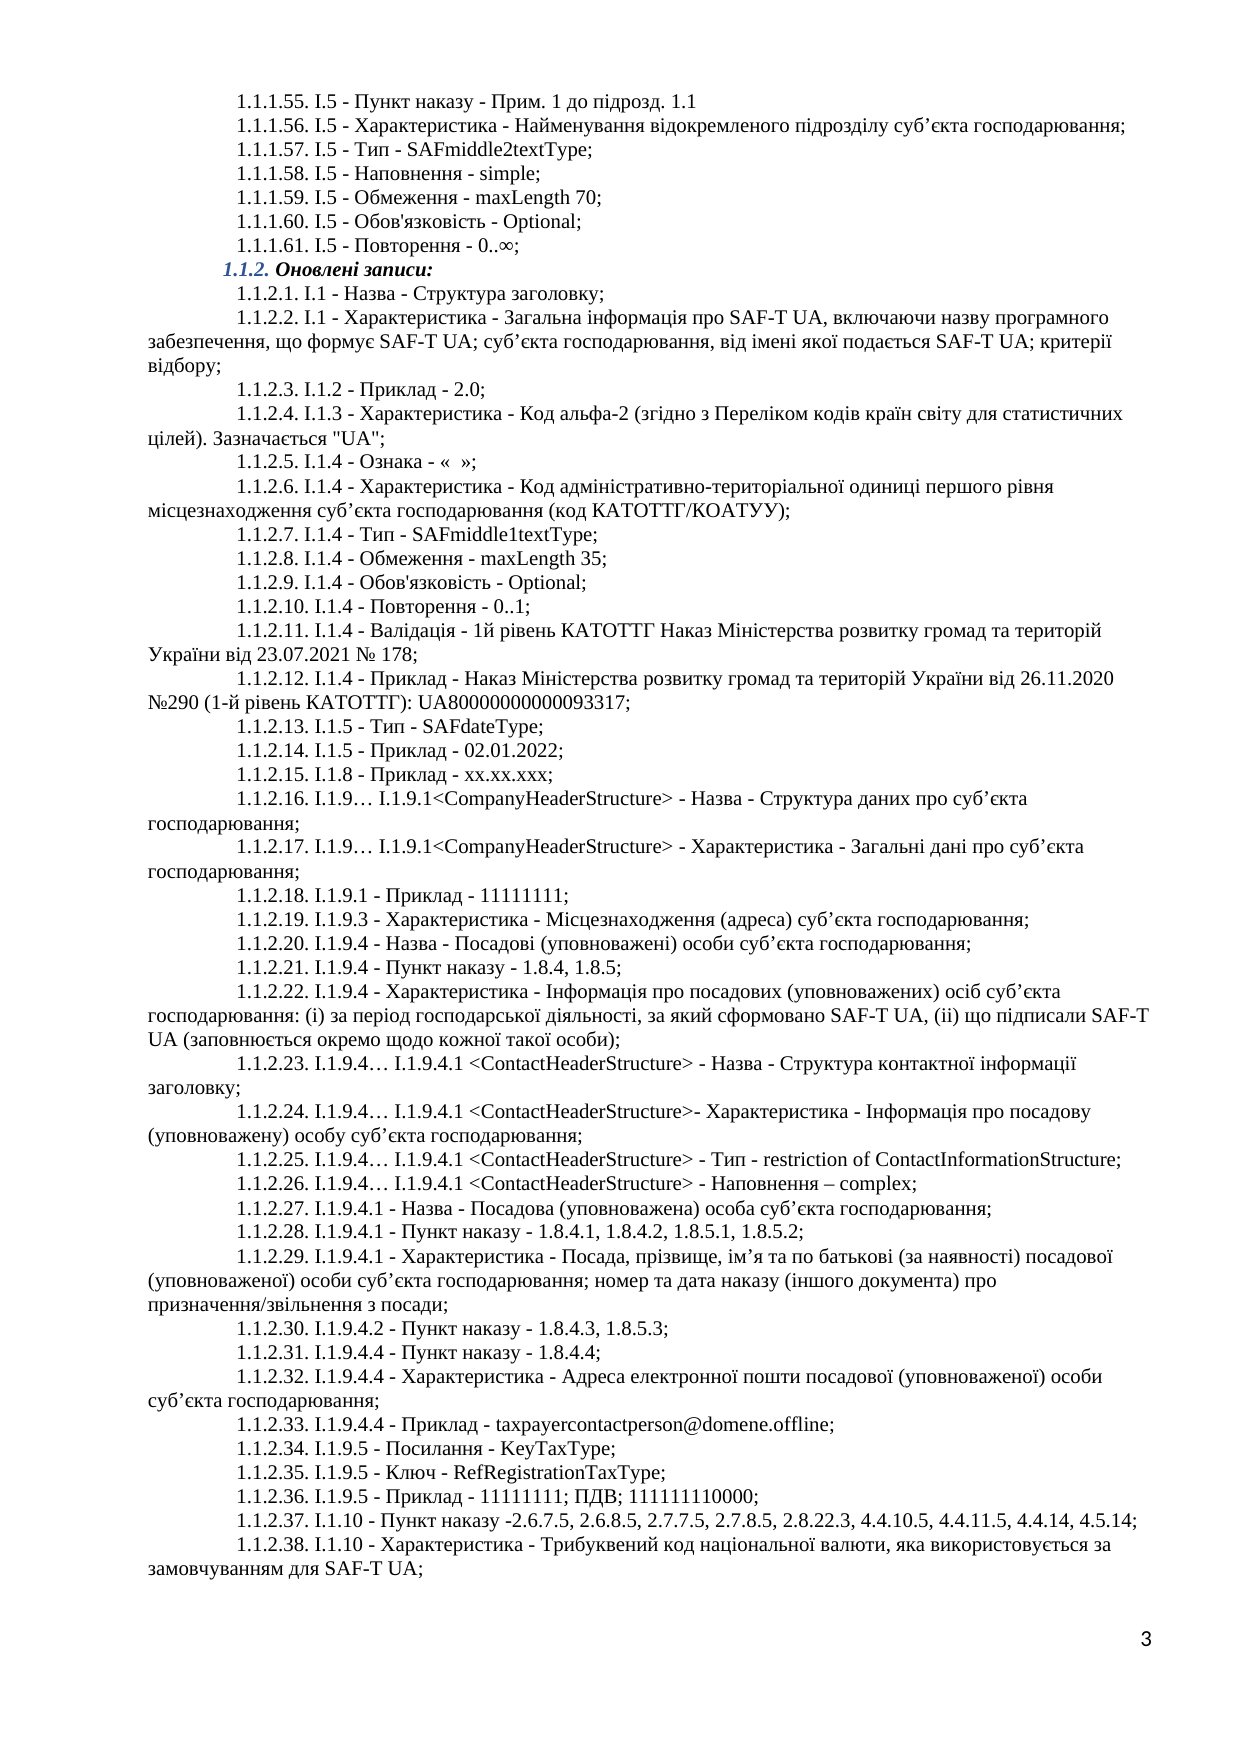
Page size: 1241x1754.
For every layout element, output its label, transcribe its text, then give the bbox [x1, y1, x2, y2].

list I.1.9.4… I.1.9.4.1 <ContactHeaderStructure>- Характеристика - Інформація про посадову (уповноважену) особу суб’єкта господарювання; [148, 1099, 1152, 1147]
list I.5 - Характеристика - Найменування відокремленого підрозділу суб’єкта господарювання; [148, 113, 1152, 137]
list I.1.9… I.1.9.1<CompanyHeaderStructure> - Назва - Структура даних про суб’єкта господарювання; [148, 786, 1152, 834]
list I.1.2 - Приклад - 2.0; [148, 377, 1152, 401]
list I.1.9.5 - Посилання - KeyTaxType; [148, 1436, 1152, 1460]
list I.1.9.1 - Приклад - 11111111; [148, 883, 1152, 907]
list I.1.9.4… I.1.9.4.1 <ContactHeaderStructure> - Тип - restriction of ContactInformationStructure; [148, 1147, 1152, 1171]
list I.1.9.4… I.1.9.4.1 <ContactHeaderStructure> - Назва - Структура контактної інформації заголовку; [148, 1051, 1152, 1099]
list I.1.3 - Характеристика - Код альфа-2 (згідно з Переліком кодів країн світу для статистичних цілей). Зазначається "UA"; [148, 401, 1152, 449]
list I.1.4 - Обов'язковість - Optional; [148, 570, 1152, 594]
list I.1.5 - Приклад - 02.01.2022; [148, 738, 1152, 762]
list I.1.10 - Характеристика - Трибуквений код національної валюти, яка використовується за замовчуванням для SAF-T UA; [148, 1532, 1152, 1580]
list I.5 - Повторення - 0..∞; [148, 233, 1152, 257]
list I.1.9.4.1 - Характеристика - Посада, прізвище, ім’я та по батькові (за наявності) посадової (уповноваженої) особи суб’єкта господарювання; номер та дата наказу (іншого документа) про призначення/звільнення з посади; [148, 1243, 1152, 1316]
list I.1.9.4.4 - Приклад - taxpayercontactperson@domene.offline; [148, 1412, 1152, 1436]
list I.1.9.4 - Пункт наказу - 1.8.4, 1.8.5; [148, 955, 1152, 979]
list I.1.4 - Приклад - Наказ Міністерства розвитку громад та територій України від 26.11.2020 №290 (1-й рівень КАТОТТГ): UA80000000000093317; [148, 666, 1152, 714]
list I.1.4 - Характеристика - Код адміністративно-територіальної одиниці першого рівня місцезнаходження суб’єкта господарювання (код КАТОТТГ/КОАТУУ); [148, 473, 1152, 522]
list I.1.9… I.1.9.1<CompanyHeaderStructure> - Характеристика - Загальні дані про суб’єкта господарювання; [148, 834, 1152, 883]
list I.5 - Наповнення - simple; [148, 161, 1152, 185]
list I.1.5 - Тип - SAFdateType; [148, 714, 1152, 738]
list I.1.9.4.1 - Назва - Посадова (уповноважена) особа суб’єкта господарювання; [148, 1195, 1152, 1219]
list I.1 - Характеристика - Загальна інформація про SAF-T UA, включаючи назву програмного забезпечення, що формує SAF-T UA; суб’єкта господарювання, від імені якої подається SAF-T UA; критерії відбору; [148, 305, 1152, 377]
list I.1.9.3 - Характеристика - Місцезнаходження (адреса) суб’єкта господарювання; [148, 907, 1152, 931]
list I.1 - Назва - Структура заголовку; [148, 281, 1152, 305]
list I.1.10 - Пункт наказу -2.6.7.5, 2.6.8.5, 2.7.7.5, 2.7.8.5, 2.8.22.3, 4.4.10.5, 4.4.11.5, 4.4.14, 4.5.14; [148, 1508, 1152, 1532]
list I.1.4 - Ознака - « »; [148, 449, 1152, 473]
list I.5 - Обов'язковість - Optional; [148, 209, 1152, 233]
list I.1.9.4 - Назва - Посадові (уповноважені) особи суб’єкта господарювання; [148, 931, 1152, 955]
list I.1.9.4 - Характеристика - Інформація про посадових (уповноважених) осіб суб’єкта господарювання: (і) за період господарської діяльності, за який сформовано SAF-T UA, (іі) що підписали SAF-T UA (заповнюється окремо щодо кожної такої особи); [148, 979, 1152, 1051]
list I.5 - Тип - SAFmiddle2textType; [148, 137, 1152, 161]
list I.1.4 - Обмеження - maxLength 35; [148, 546, 1152, 570]
list I.1.9.4.4 - Пункт наказу - 1.8.4.4; [148, 1340, 1152, 1364]
list I.1.9.4.2 - Пункт наказу - 1.8.4.3, 1.8.5.3; [148, 1316, 1152, 1340]
list I.1.9.5 - Приклад - 11111111; ПДВ; 111111110000; [148, 1484, 1152, 1508]
list I.1.4 - Повторення - 0..1; [148, 594, 1152, 618]
list Оновлені записи: [223, 257, 1152, 281]
list I.5 - Обмеження - maxLength 70; [148, 185, 1152, 209]
list I.1.4 - Тип - SAFmiddle1textType; [148, 522, 1152, 546]
list I.1.8 - Приклад - хх.хх.ххх; [148, 762, 1152, 786]
list I.1.9.4… I.1.9.4.1 <ContactHeaderStructure> - Наповнення – complex; [148, 1171, 1152, 1195]
list I.1.9.4.4 - Характеристика - Адреса електронної пошти посадової (уповноваженої) особи суб’єкта господарювання; [148, 1364, 1152, 1412]
list I.1.9.4.1 - Пункт наказу - 1.8.4.1, 1.8.4.2, 1.8.5.1, 1.8.5.2; [148, 1219, 1152, 1243]
list I.1.9.5 - Ключ - RefRegistrationTaxType; [148, 1460, 1152, 1484]
list I.1.4 - Валідація - 1й рівень КАТОТТГ Наказ Міністерства розвитку громад та територій України від 23.07.2021 № 178; [148, 618, 1152, 666]
list I.5 - Пункт наказу - Прим. 1 до підрозд. 1.1 [148, 88, 1152, 113]
